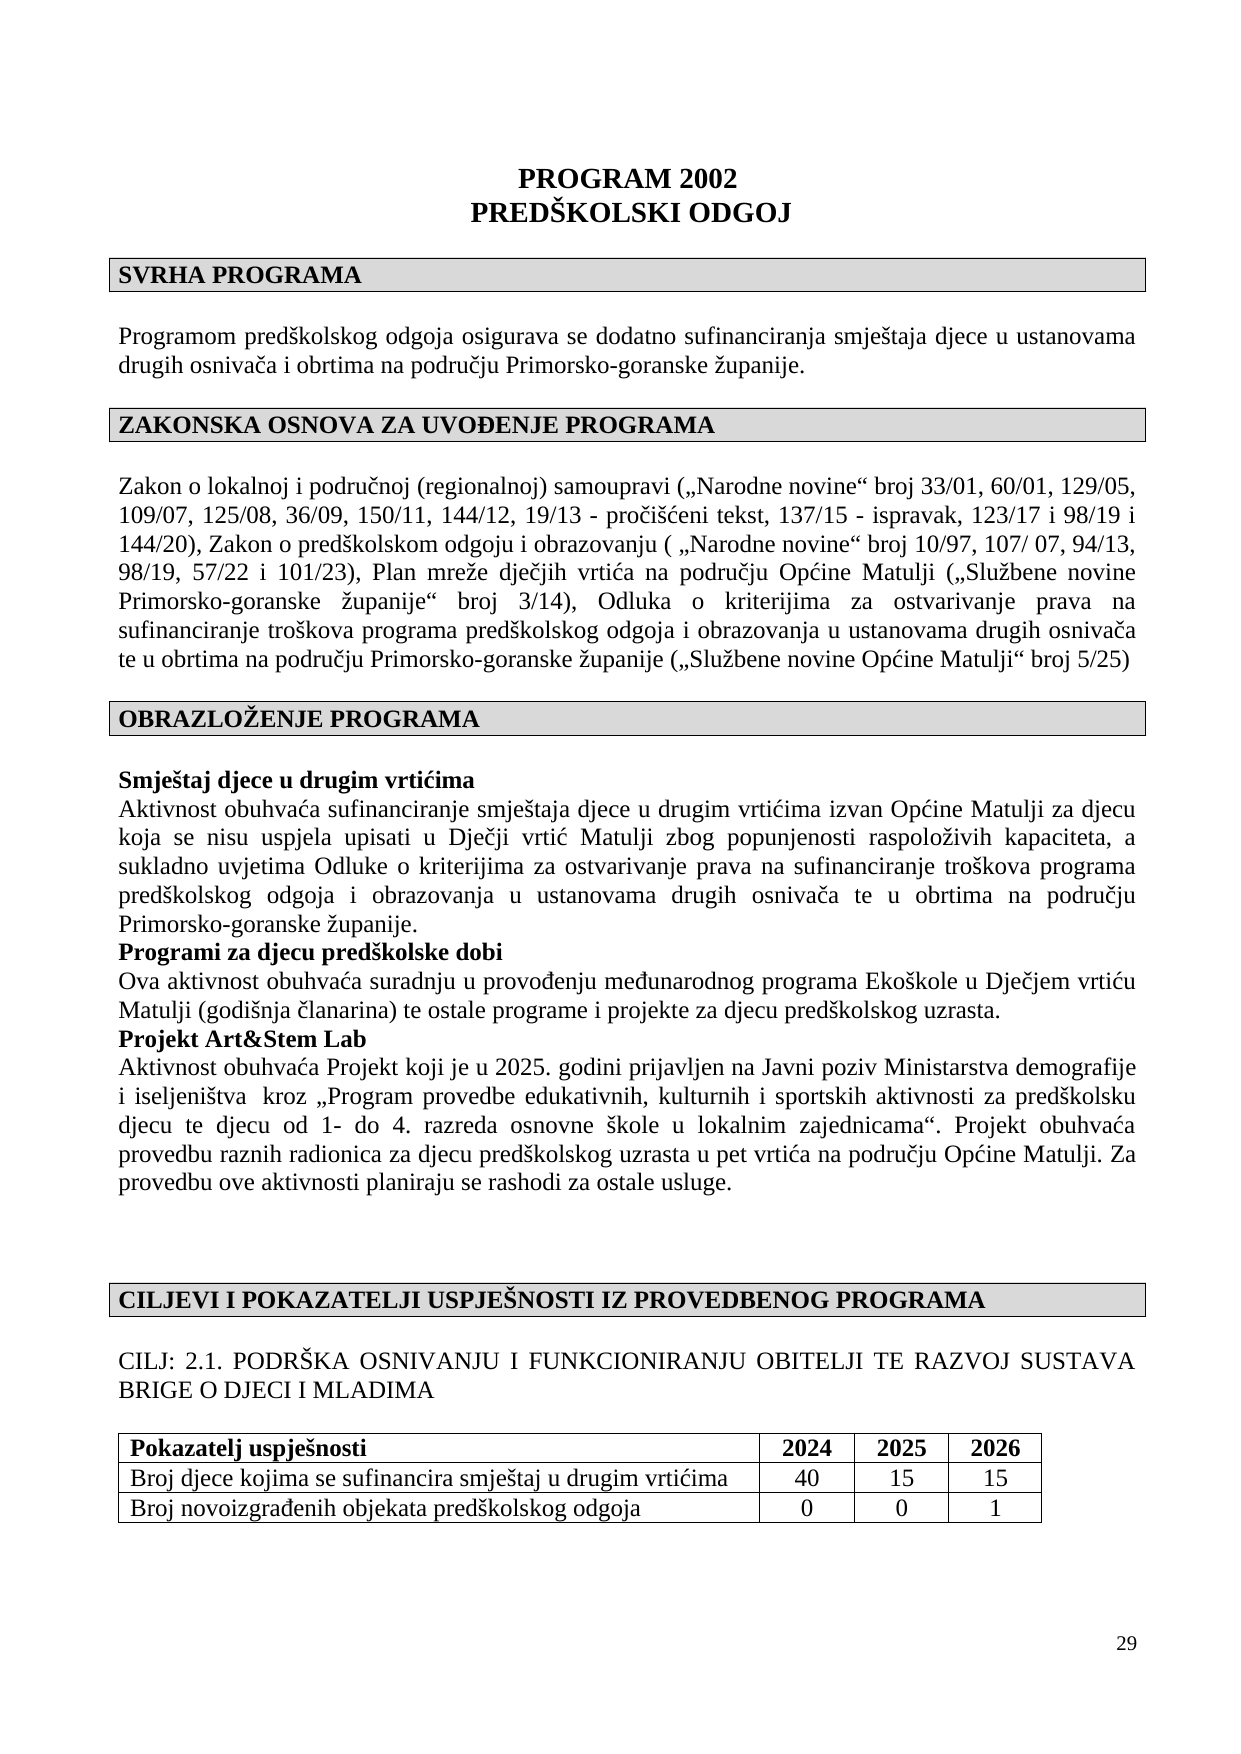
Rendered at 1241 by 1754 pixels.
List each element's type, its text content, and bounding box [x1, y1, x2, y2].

table_cell 40 [760, 1463, 854, 1492]
table_cell Broj novoizgrađenih objekata predškolskog odgoja [119, 1493, 759, 1522]
table_header 2025 [855, 1434, 948, 1462]
text PROGRAM 2002 [118, 162, 1137, 195]
text PREDŠKOLSKI ODGOJ [118, 195, 1137, 229]
text Ova aktivnost obuhvaća suradnju u provođenju međunarodnog programa Ekoškole u Dječjem vrtiću Matulji (godišnja članarina) te ostale programe i projekte za djecu predškolskog uzrasta. [118, 966, 1137, 1024]
table_cell 0 [760, 1493, 854, 1522]
table_header 2026 [949, 1434, 1041, 1462]
text Smještaj djece u drugim vrtićima [118, 765, 1137, 794]
table_header Pokazatelj uspješnosti [119, 1434, 759, 1462]
table_cell 1 [949, 1493, 1041, 1522]
text Programi za djecu predškolske dobi [118, 937, 1137, 966]
text Programom predškolskog odgoja osigurava se dodatno sufinanciranja smještaja djece u ustanovama drugih osnivača i obrtima na području Primorsko-goranske županije. [118, 321, 1137, 379]
text Aktivnost obuhvaća Projekt koji je u 2025. godini prijavljen na Javni poziv Ministarstva demografije i iseljeništva kroz „Program provedbe edukativnih, kulturnih i sportskih aktivnosti za predškolsku djecu te djecu od 1- do 4. razreda osnovne škole u lokalnim zajednicama“. Projekt obuhvaća provedbu raznih radionica za djecu predškolskog uzrasta u pet vrtića na području Općine Matulji. Za provedbu ove aktivnosti planiraju se rashodi za ostale usluge. [118, 1052, 1137, 1196]
text Zakon o lokalnoj i područnoj (regionalnoj) samoupravi („Narodne novine“ broj 33/01, 60/01, 129/05, 109/07, 125/08, 36/09, 150/11, 144/12, 19/13 - pročišćeni tekst, 137/15 - ispravak, 123/17 i 98/19 i 144/20), Zakon o predškolskom odgoju i obrazovanju ( „Narodne novine“ broj 10/97, 107/ 07, 94/13, 98/19, 57/22 i 101/23), Plan mreže dječjih vrtića na području Općine Matulji („Službene novine Primorsko-goranske županije“ broj 3/14), Odluka o kriterijima za ostvarivanje prava na sufinanciranje troškova programa predškolskog odgoja i obrazovanja u ustanovama drugih osnivača te u obrtima na području Primorsko-goranske županije („Službene novine Općine Matulji“ broj 5/25) [118, 471, 1137, 672]
table_header 2024 [760, 1434, 854, 1462]
text CILJEVI I POKAZATELJI USPJEŠNOSTI IZ PROVEDBENOG PROGRAMA [110, 1284, 1145, 1316]
table_cell 0 [855, 1493, 948, 1522]
table_cell Broj djece kojima se sufinancira smještaj u drugim vrtićima [119, 1463, 759, 1492]
text OBRAZLOŽENJE PROGRAMA [110, 702, 1145, 735]
table_cell 15 [949, 1463, 1041, 1492]
text CILJ: 2.1. PODRŠKA OSNIVANJU I FUNKCIONIRANJU OBITELJI TE RAZVOJ SUSTAVA BRIGE O DJECI I MLADIMA [118, 1346, 1137, 1404]
table_cell 15 [855, 1463, 948, 1492]
text Aktivnost obuhvaća sufinanciranje smještaja djece u drugim vrtićima izvan Općine Matulji za djecu koja se nisu uspjela upisati u Dječji vrtić Matulji zbog popunjenosti raspoloživih kapaciteta, a sukladno uvjetima Odluke o kriterijima za ostvarivanje prava na sufinanciranje troškova programa predškolskog odgoja i obrazovanja u ustanovama drugih osnivača te u obrtima na području Primorsko-goranske županije. [118, 794, 1137, 937]
text Projekt Art&Stem Lab [118, 1024, 1137, 1052]
text SVRHA PROGRAMA [110, 259, 1145, 291]
text ZAKONSKA OSNOVA ZA UVOĐENJE PROGRAMA [110, 409, 1145, 441]
